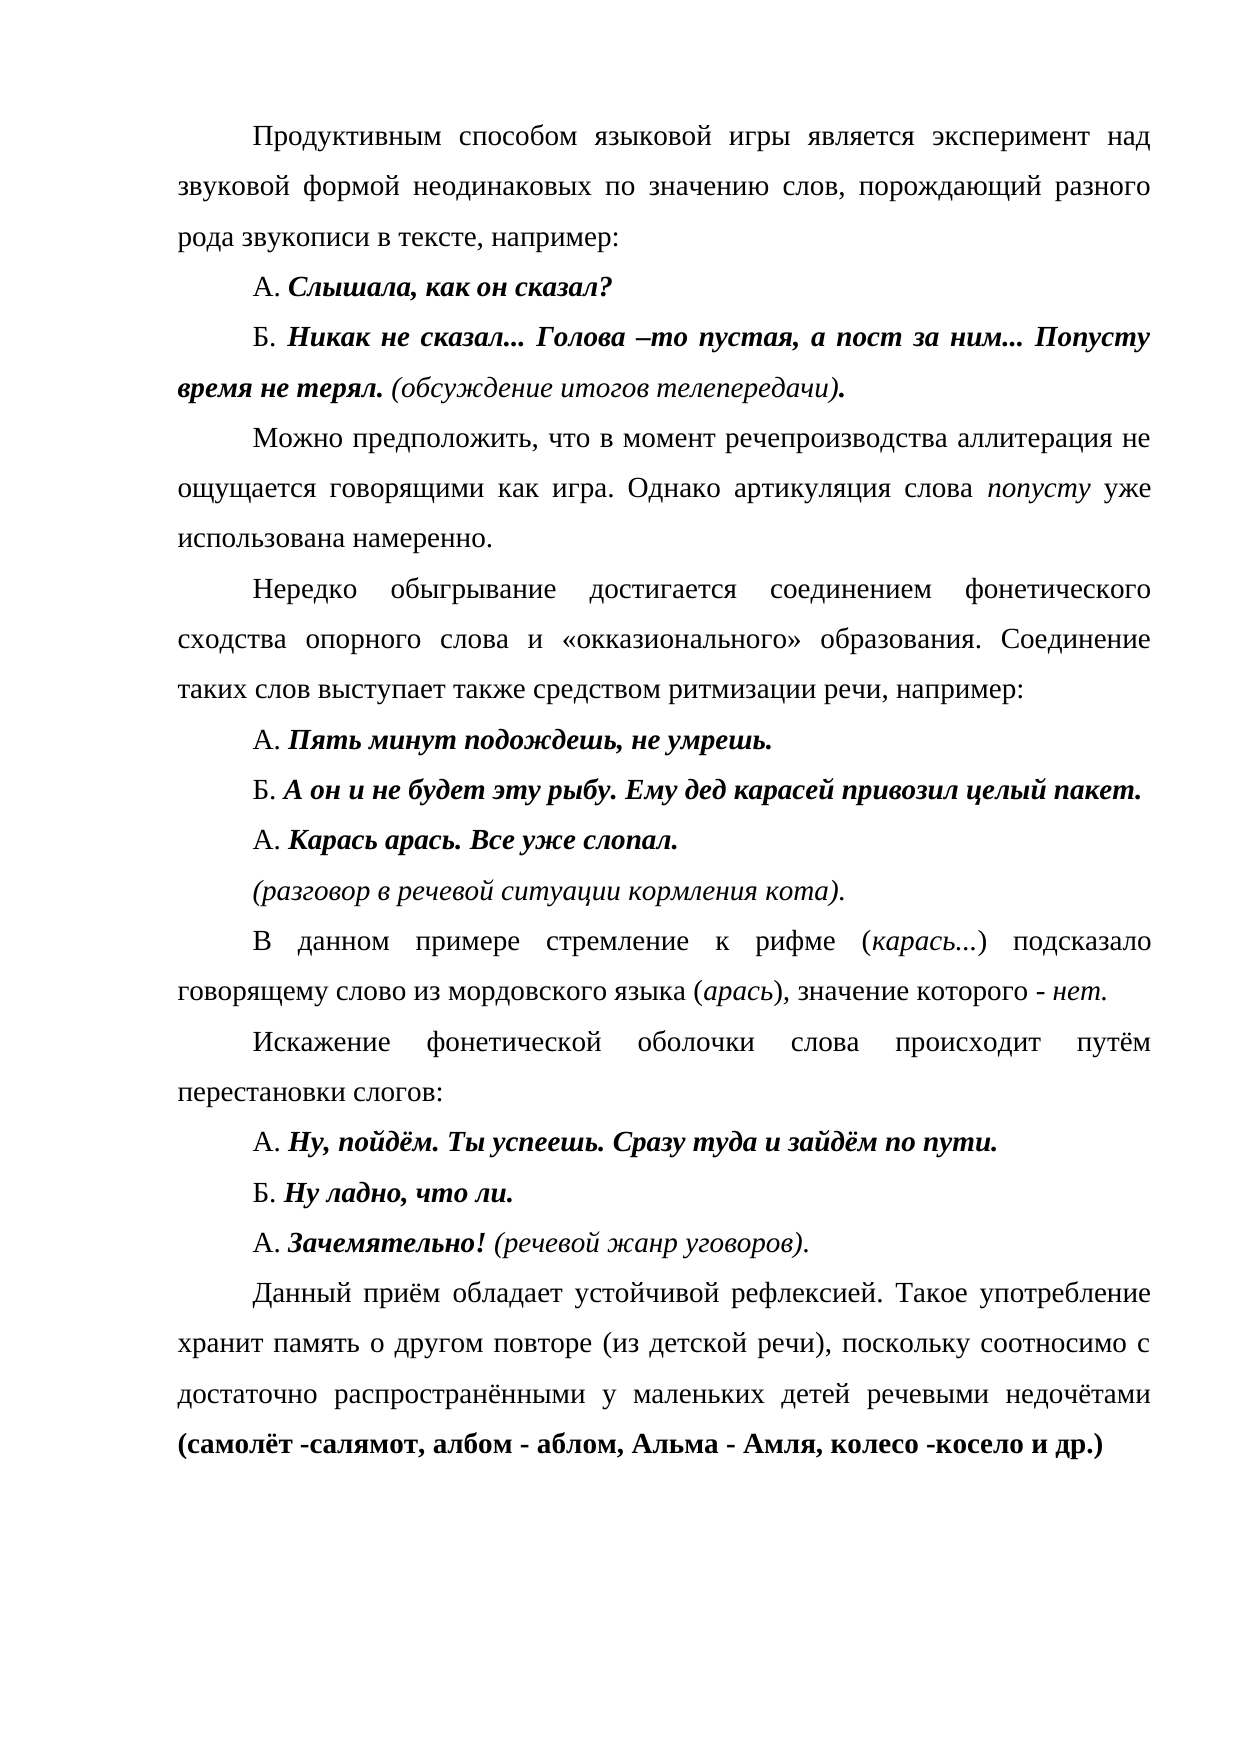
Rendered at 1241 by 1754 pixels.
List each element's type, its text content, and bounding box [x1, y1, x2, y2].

subtitle В данном примере стремление к рифме (карась...) подсказало говорящему слово из мордовского языка (арась), значение которого - нет. [177, 923, 1152, 1007]
text Данный приём обладает устойчивой рефлексией. Такое употребление хранит память о другом повторе (из детской речи), поскольку соотносимо с достаточно распространёнными у маленьких детей речевыми недочётами (самолёт -салямот, албом - аблом, Альма - Амля, колесо -косело и др.) [177, 1275, 1152, 1460]
text (разговор в речевой ситуации кормления кота). [177, 873, 1152, 906]
text Б. Никак не сказал... Голова –то пустая, а пост за ним... Попусту время не терял. (обсуждение итогов телепередачи). [177, 319, 1152, 403]
text А. Ну, пойдём. Ты успеешь. Сразу туда и зайдём по пути. [177, 1124, 1152, 1158]
text Б. А он и не будет эту рыбу. Ему дед карасей привозил целый пакет. [177, 772, 1152, 806]
text А. Зачемятельно! (речевой жанр уговоров). [177, 1225, 1152, 1258]
text Нередко обыгрывание достигается соединением фонетического сходства опорного слова и «окказионального» образования. Соединение таких слов выступает также средством ритмизации речи, например: [177, 571, 1152, 705]
text А. Карась арась. Все уже слопал. [177, 822, 1152, 856]
text Искажение фонетической оболочки слова происходит путём перестановки слогов: [177, 1024, 1152, 1108]
text Можно предположить, что в момент речепроизводства аллитерация не ощущается говорящими как игра. Однако артикуляция слова попусту уже использована намеренно. [177, 420, 1152, 554]
text Б. Ну ладно, что ли. [177, 1175, 1152, 1208]
text А. Пять минут подождешь, не умрешь. [177, 722, 1152, 755]
text А. Слышала, как он сказал? [177, 269, 1152, 303]
text Продуктивным способом языковой игры является эксперимент над звуковой формой неодинаковых по значению слов, порождающий разного рода звукописи в тексте, например: [177, 118, 1152, 252]
